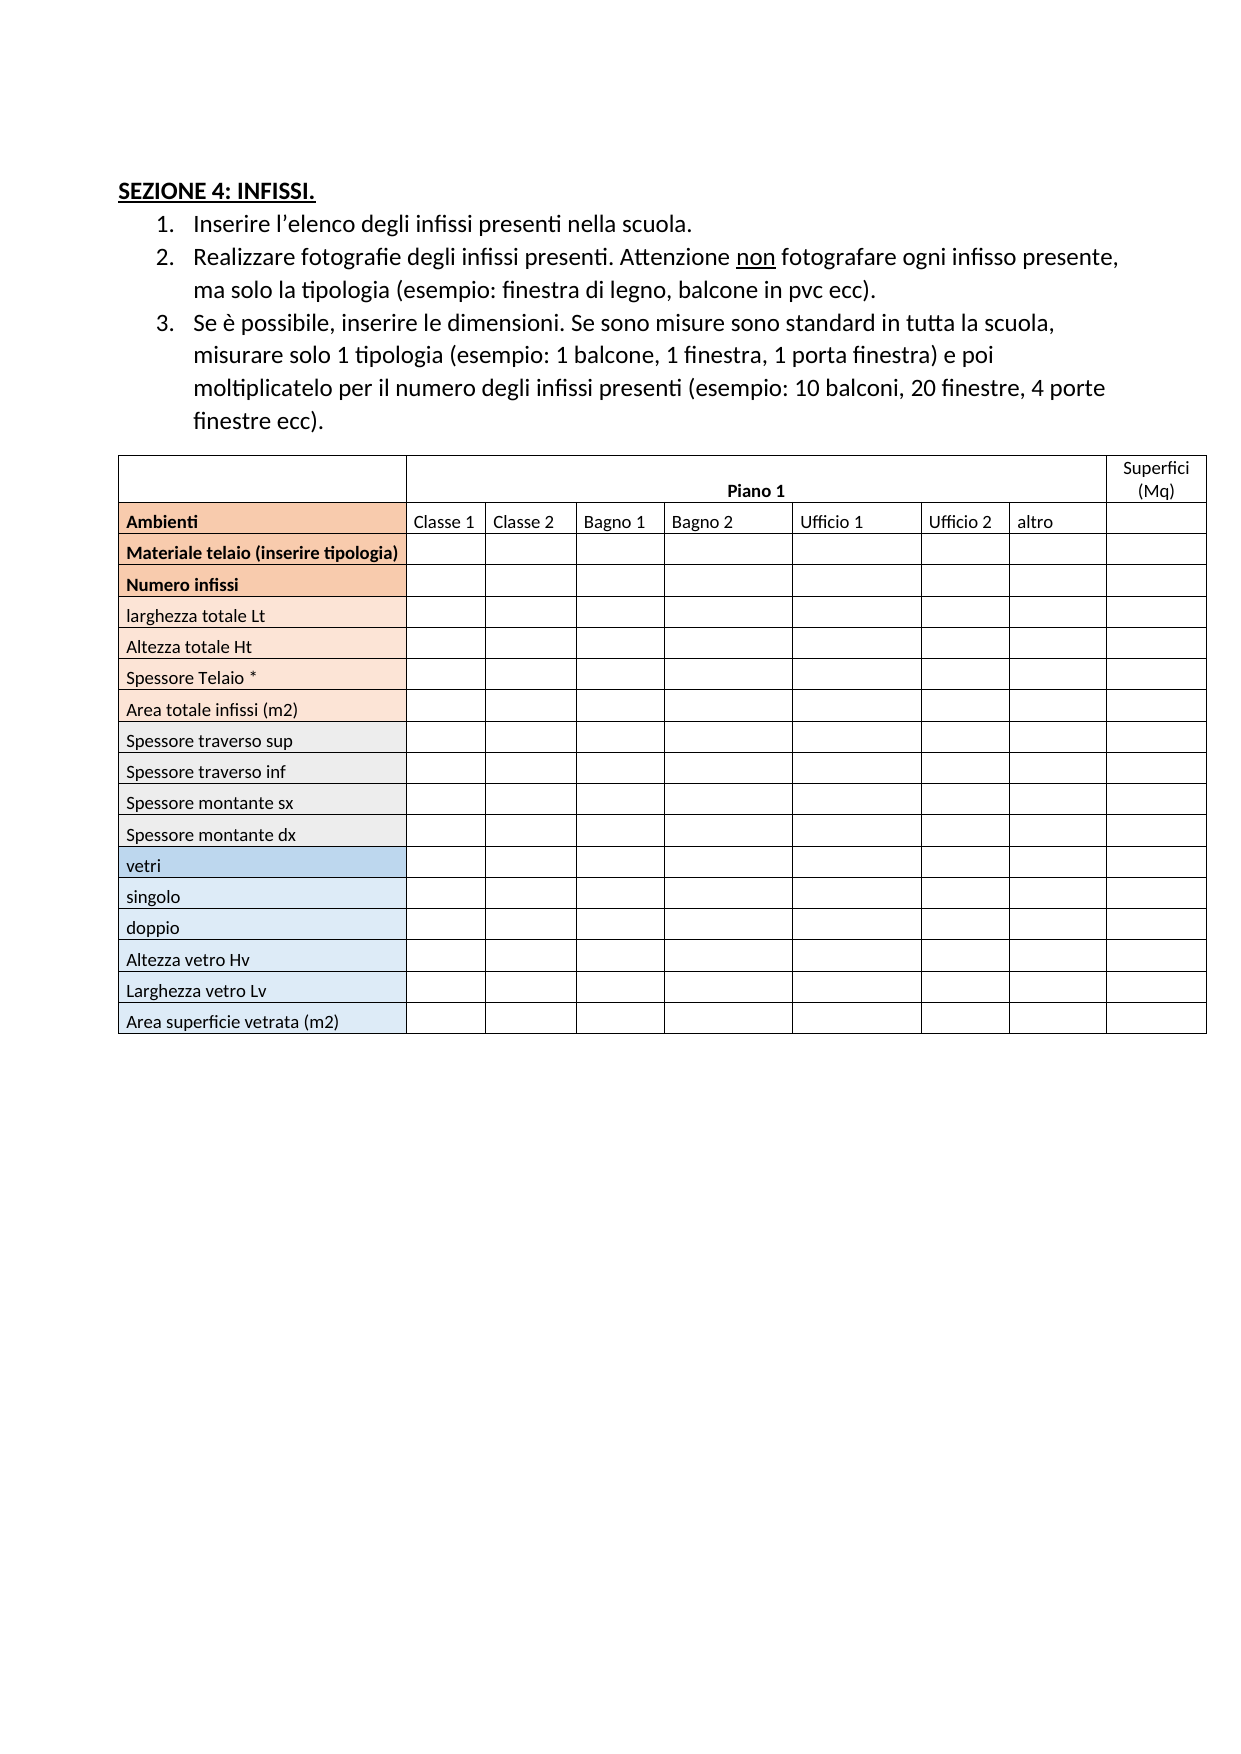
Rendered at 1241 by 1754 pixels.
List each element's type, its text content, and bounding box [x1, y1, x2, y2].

table_cell [665, 909, 792, 939]
table_cell Bagno 1 [577, 503, 664, 533]
table_cell [577, 534, 664, 564]
table_cell [407, 628, 485, 658]
table_cell [1107, 659, 1206, 689]
table_cell [1010, 597, 1106, 627]
table_cell [407, 815, 485, 846]
table_cell [922, 659, 1009, 689]
table_cell [665, 815, 792, 846]
table_cell [665, 628, 792, 658]
table_cell [922, 722, 1009, 752]
table_cell [922, 972, 1009, 1002]
table_cell [577, 909, 664, 939]
table_cell [793, 972, 921, 1002]
table_cell [922, 690, 1009, 721]
table_cell [1010, 659, 1106, 689]
table_cell [407, 972, 485, 1002]
table_cell [486, 628, 576, 658]
table_cell [793, 847, 921, 877]
table_cell [665, 753, 792, 783]
table_cell [407, 784, 485, 814]
table_cell Larghezza vetro Lv [119, 972, 406, 1002]
table_cell Bagno 2 [665, 503, 792, 533]
table_cell [1010, 878, 1106, 908]
table_cell [577, 690, 664, 721]
table_cell [1107, 565, 1206, 596]
table_cell [577, 1003, 664, 1033]
table_cell [922, 847, 1009, 877]
table_cell [577, 847, 664, 877]
table_cell Altezza totale Ht [119, 628, 406, 658]
table_header Piano 1 [407, 456, 1106, 502]
table_cell [793, 815, 921, 846]
table_cell [922, 628, 1009, 658]
table_cell [793, 690, 921, 721]
table_cell [407, 909, 485, 939]
table_cell [922, 878, 1009, 908]
table_cell [486, 753, 576, 783]
table_cell Spessore montante sx [119, 784, 406, 814]
table_cell [1107, 690, 1206, 721]
table_cell [1010, 753, 1106, 783]
table_header [119, 456, 406, 502]
list Realizzare fotografie degli infissi presenti. Attenzione non fotografare ogni infisso presente, ma solo la tipologia (esempio: finestra di legno, balcone in pvc ecc). [156, 241, 1122, 304]
table_cell [1010, 722, 1106, 752]
table_cell [665, 597, 792, 627]
table_cell [793, 565, 921, 596]
table_cell [793, 878, 921, 908]
table_cell [577, 628, 664, 658]
table_cell [793, 628, 921, 658]
table_cell [665, 659, 792, 689]
table_cell [577, 597, 664, 627]
table_cell [407, 659, 485, 689]
table_cell [407, 878, 485, 908]
table_cell [922, 940, 1009, 971]
table_cell [665, 534, 792, 564]
table_cell [922, 815, 1009, 846]
table_cell [407, 940, 485, 971]
table_cell [1010, 690, 1106, 721]
table_cell Numero infissi [119, 565, 406, 596]
table_cell [665, 878, 792, 908]
table_cell [407, 565, 485, 596]
table_cell [922, 753, 1009, 783]
table_cell [1010, 628, 1106, 658]
table_cell [922, 565, 1009, 596]
table_cell [1010, 815, 1106, 846]
table_cell [1107, 784, 1206, 814]
table_cell [1107, 909, 1206, 939]
table_cell [486, 940, 576, 971]
table_cell [1010, 909, 1106, 939]
table_cell [577, 753, 664, 783]
table_header Superfici (Mq) [1107, 456, 1206, 502]
table_cell [665, 847, 792, 877]
table_cell [665, 940, 792, 971]
table_cell [486, 722, 576, 752]
table_cell Altezza vetro Hv [119, 940, 406, 971]
table_cell [577, 972, 664, 1002]
table_cell Classe 2 [486, 503, 576, 533]
table_cell [1010, 1003, 1106, 1033]
table_cell [1010, 847, 1106, 877]
table_cell Ufficio 2 [922, 503, 1009, 533]
table_cell [665, 1003, 792, 1033]
table_cell [486, 659, 576, 689]
list Se è possibile, inserire le dimensioni. Se sono misure sono standard in tutta la scuola, misurare solo 1 tipologia (esempio: 1 balcone, 1 finestra, 1 porta finestra) e poi moltiplicatelo per il numero degli infissi presenti (esempio: 10 balconi, 20 finestre, 4 porte finestre ecc). [156, 307, 1122, 436]
table_cell [407, 1003, 485, 1033]
table_cell [1107, 722, 1206, 752]
table_cell [1107, 815, 1206, 846]
table_cell [486, 1003, 576, 1033]
table_cell [486, 784, 576, 814]
table_cell Ambienti [119, 503, 406, 533]
table_cell [1010, 784, 1106, 814]
table_cell [922, 784, 1009, 814]
table_cell Spessore Telaio * [119, 659, 406, 689]
table_cell singolo [119, 878, 406, 908]
table_cell [577, 815, 664, 846]
table_cell [486, 909, 576, 939]
table_cell [1107, 940, 1206, 971]
table_cell [407, 847, 485, 877]
table_cell [577, 722, 664, 752]
table_cell [407, 753, 485, 783]
table_cell [1107, 597, 1206, 627]
table_cell [1107, 503, 1206, 533]
table_cell [1107, 628, 1206, 658]
table_cell [486, 565, 576, 596]
table_cell [922, 1003, 1009, 1033]
table_cell Spessore montante dx [119, 815, 406, 846]
table_cell vetri [119, 847, 406, 877]
table_cell [486, 847, 576, 877]
table_cell [793, 784, 921, 814]
table_cell [486, 597, 576, 627]
table_cell Area superficie vetrata (m2) [119, 1003, 406, 1033]
table_cell [793, 597, 921, 627]
table_cell [486, 972, 576, 1002]
table_cell Spessore traverso inf [119, 753, 406, 783]
table_cell [486, 690, 576, 721]
table_cell [407, 534, 485, 564]
table_cell [486, 878, 576, 908]
table_cell [577, 878, 664, 908]
table_cell [793, 940, 921, 971]
table_cell [793, 1003, 921, 1033]
table_cell [793, 659, 921, 689]
table_cell [407, 722, 485, 752]
table_cell [486, 534, 576, 564]
table_cell [577, 940, 664, 971]
table_cell [1010, 565, 1106, 596]
table_cell [1107, 972, 1206, 1002]
table_cell doppio [119, 909, 406, 939]
table_cell [1010, 940, 1106, 971]
table_cell [1107, 753, 1206, 783]
table_cell Area totale infissi (m2) [119, 690, 406, 721]
table_cell [665, 972, 792, 1002]
table_cell [922, 534, 1009, 564]
table_cell [1010, 972, 1106, 1002]
table_cell Ufficio 1 [793, 503, 921, 533]
table_cell [577, 784, 664, 814]
table_cell [1107, 847, 1206, 877]
table_cell Classe 1 [407, 503, 485, 533]
table_cell [665, 565, 792, 596]
table_cell [407, 690, 485, 721]
table_cell [1107, 534, 1206, 564]
table_cell [407, 597, 485, 627]
table_cell altro [1010, 503, 1106, 533]
table_cell [793, 722, 921, 752]
table_cell larghezza totale Lt [119, 597, 406, 627]
table_cell [665, 722, 792, 752]
table_cell [577, 565, 664, 596]
table_cell [922, 597, 1009, 627]
table_cell Materiale telaio (inserire tipologia) [119, 534, 406, 564]
table_cell Spessore traverso sup [119, 722, 406, 752]
table_cell [793, 534, 921, 564]
table_cell [922, 909, 1009, 939]
table_cell [1107, 1003, 1206, 1033]
table_cell [1010, 534, 1106, 564]
table_cell [1107, 878, 1206, 908]
table_cell [665, 784, 792, 814]
list SEZIONE 4: INFISSI. [118, 175, 1122, 206]
table_cell [486, 815, 576, 846]
table_cell [665, 690, 792, 721]
list Inserire l’elenco degli infissi presenti nella scuola. [156, 208, 1122, 238]
table_cell [793, 909, 921, 939]
table_cell [577, 659, 664, 689]
table_cell [793, 753, 921, 783]
